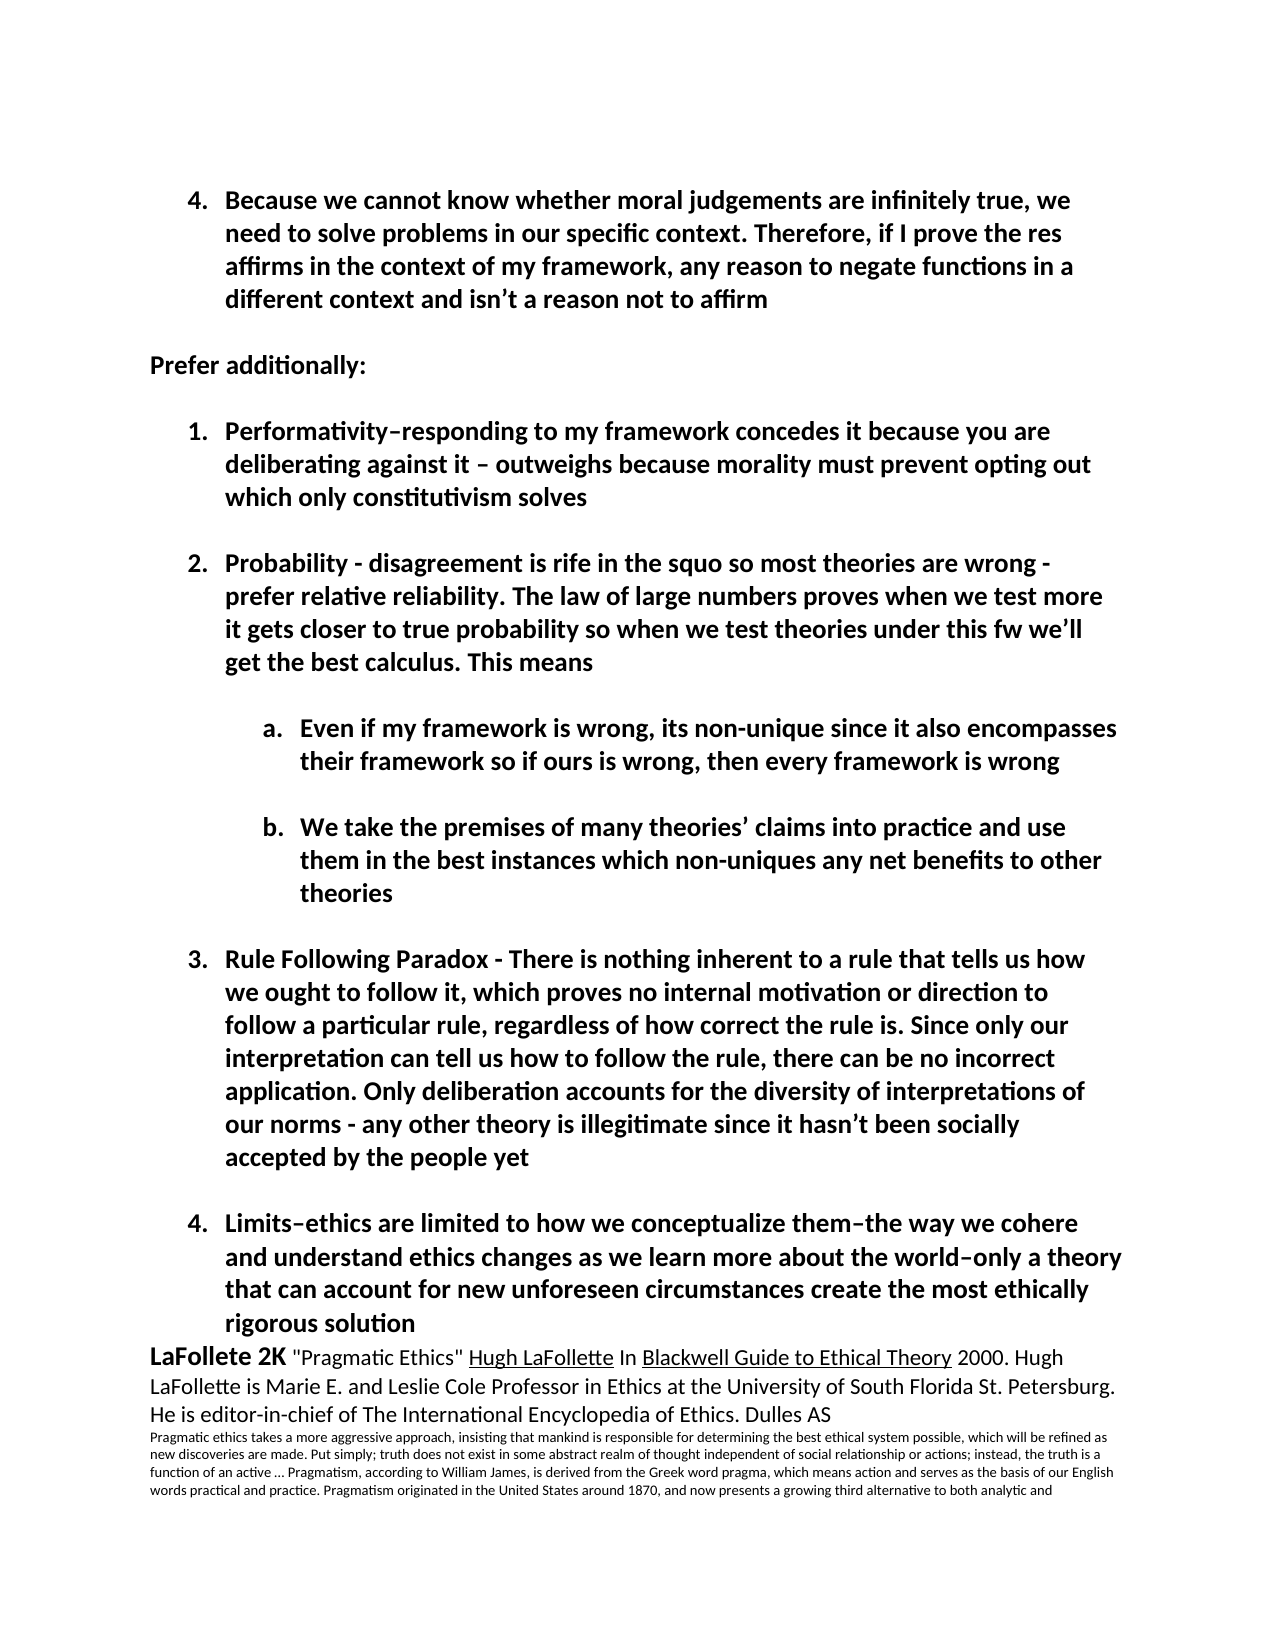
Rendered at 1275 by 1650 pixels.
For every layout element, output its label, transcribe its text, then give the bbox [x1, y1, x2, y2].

list Limits–ethics are limited to how we conceptualize them–the way we cohere and understand ethics changes as we learn more about the world–only a theory that can account for new unforeseen circumstances create the most ethically rigorous solution [187, 1207, 1125, 1339]
list Because we cannot know whether moral judgements are infinitely true, we need to solve problems in our specific context. Therefore, if I prove the res affirms in the context of my framework, any reason to negate functions in a different context and isn’t a reason not to affirm [187, 183, 1125, 315]
list We take the premises of many theories’ claims into practice and use them in the best instances which non-uniques any net benefits to other theories [262, 810, 1125, 909]
list Even if my framework is wrong, its non-unique since it also encompasses their framework so if ours is wrong, then every framework is wrong [262, 711, 1125, 777]
text LaFollete 2K "Pragmatic Ethics" Hugh LaFollette In Blackwell Guide to Ethical Theory 2000. Hugh LaFollette is Marie E. and Leslie Cole Professor in Ethics at the University of South Florida St. Petersburg. He is editor-in-chief of The International Encyclopedia of Ethics. Dulles AS [150, 1339, 1125, 1428]
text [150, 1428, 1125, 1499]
list Performativity–responding to my framework concedes it because you are deliberating against it – outweighs because morality must prevent opting out which only constitutivism solves [187, 414, 1125, 513]
list Probability - disagreement is rife in the squo so most theories are wrong - prefer relative reliability. The law of large numbers proves when we test more it gets closer to true probability so when we test theories under this fw we’ll get the best calculus. This means [187, 546, 1125, 678]
text Prefer additionally: [150, 348, 1125, 381]
list Rule Following Paradox - There is nothing inherent to a rule that tells us how we ought to follow it, which proves no internal motivation or direction to follow a particular rule, regardless of how correct the rule is. Since only our interpretation can tell us how to follow the rule, there can be no incorrect application. Only deliberation accounts for the diversity of interpretations of our norms - any other theory is illegitimate since it hasn’t been socially accepted by the people yet [187, 942, 1125, 1174]
